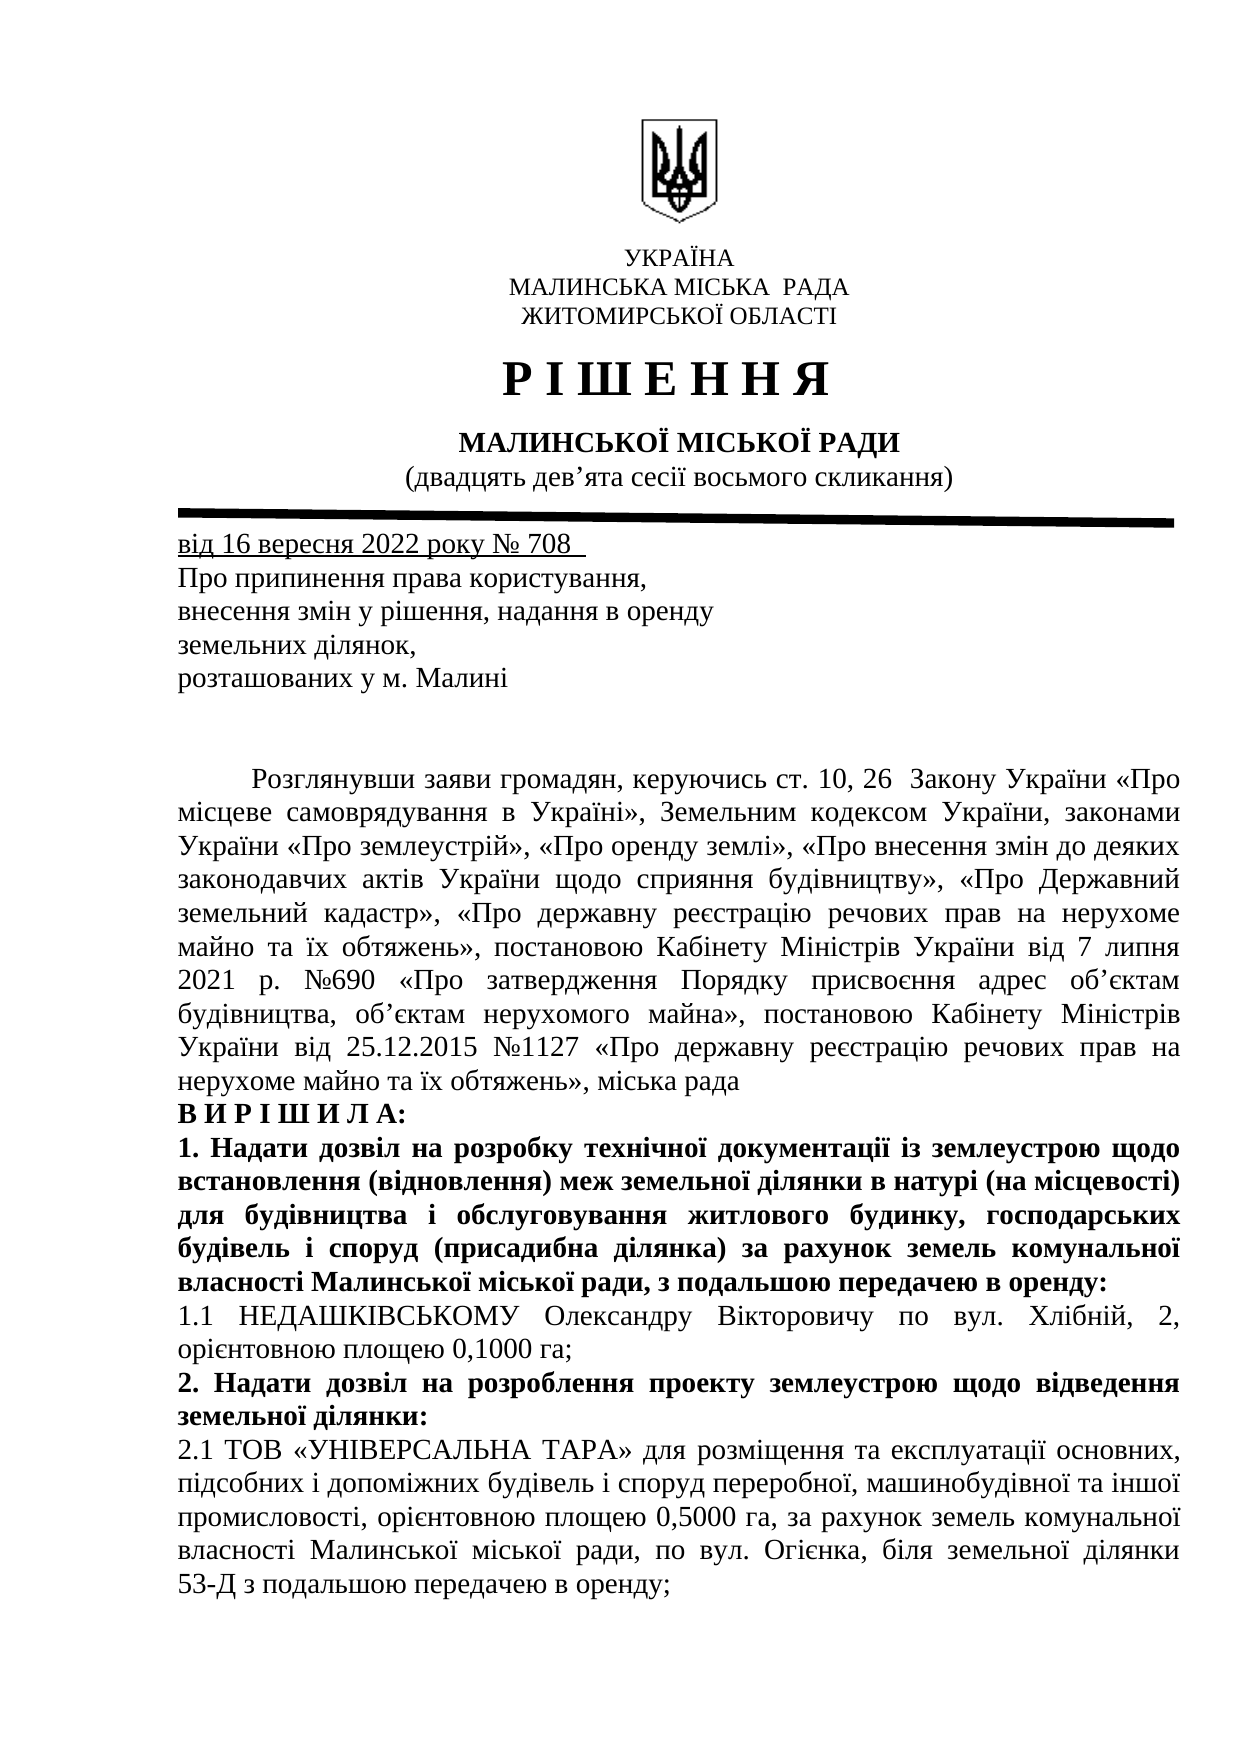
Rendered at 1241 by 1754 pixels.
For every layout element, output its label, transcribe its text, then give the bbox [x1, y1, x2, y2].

text розташованих у м. Малині [177, 660, 1181, 694]
text 1.1 НЕДАШКІВСЬКОМУ Олександру Вікторовичу по вул. Хлібній, 2, орієнтовною площею 0,1000 га; [177, 1298, 1181, 1365]
text 2. Надати дозвіл на розроблення проекту землеустрою щодо відведення земельної ділянки: [177, 1365, 1181, 1432]
text малинської МІСЬКОЇ ради [177, 426, 1181, 459]
text УКРАЇНА [177, 243, 1181, 272]
text Р І Ш Е Н Н я [177, 349, 1181, 406]
text МАЛИНСЬКА МІСЬКА РАДА [177, 272, 1181, 301]
text 1. Надати дозвіл на розробку технічної документації із землеустрою щодо встановлення (відновлення) меж земельної ділянки в натурі (на місцевості) для будівництва і обслуговування житлового будинку, господарських будівель і споруд (присадибна ділянка) за рахунок земель комунальної власності Малинської міської ради, з подальшою передачею в оренду: [177, 1130, 1181, 1298]
text від 16 вересня 2022 року № 708 Про припинення права користування, [177, 526, 1196, 593]
text земельних ділянок, [177, 627, 1181, 660]
text (двадцять дев’ята сесії восьмого скликання) [177, 459, 1181, 493]
picture [635, 118, 723, 225]
text ЖИТОМИРСЬКОЇ ОБЛАСТІ [177, 301, 1181, 330]
text 2.1 ТОВ «УНІВЕРСАЛЬНА ТАРА» для розміщення та експлуатації основних, підсобних і допоміжних будівель і споруд переробної, машинобудівної та іншої промисловості, орієнтовною площею 0,5000 га, за рахунок земель комунальної власності Малинської міської ради, по вул. Огієнка, біля земельної ділянки 53-Д з подальшою передачею в оренду; [177, 1432, 1181, 1599]
text внесення змін у рішення, надання в оренду [177, 593, 1181, 627]
text В И Р І Ш И Л А: [177, 1096, 1181, 1130]
text Розглянувши заяви громадян, керуючись ст. 10, 26 Закону України «Про місцеве самоврядування в Україні», Земельним кодексом України, законами України «Про землеустрій», «Про оренду землі», «Про внесення змін до деяких законодавчих актів України щодо сприяння будівництву», «Про Державний земельний кадастр», «Про державну реєстрацію речових прав на нерухоме майно та їх обтяжень», постановою Кабінету Міністрів України від 7 липня 2021 р. №690 «Про затвердження Порядку присвоєння адрес об’єктам будівництва, об’єктам нерухомого майна», постановою Кабінету Міністрів України від 25.12.2015 №1127 «Про державну реєстрацію речових прав на нерухоме майно та їх обтяжень», міська рада [177, 761, 1181, 1096]
